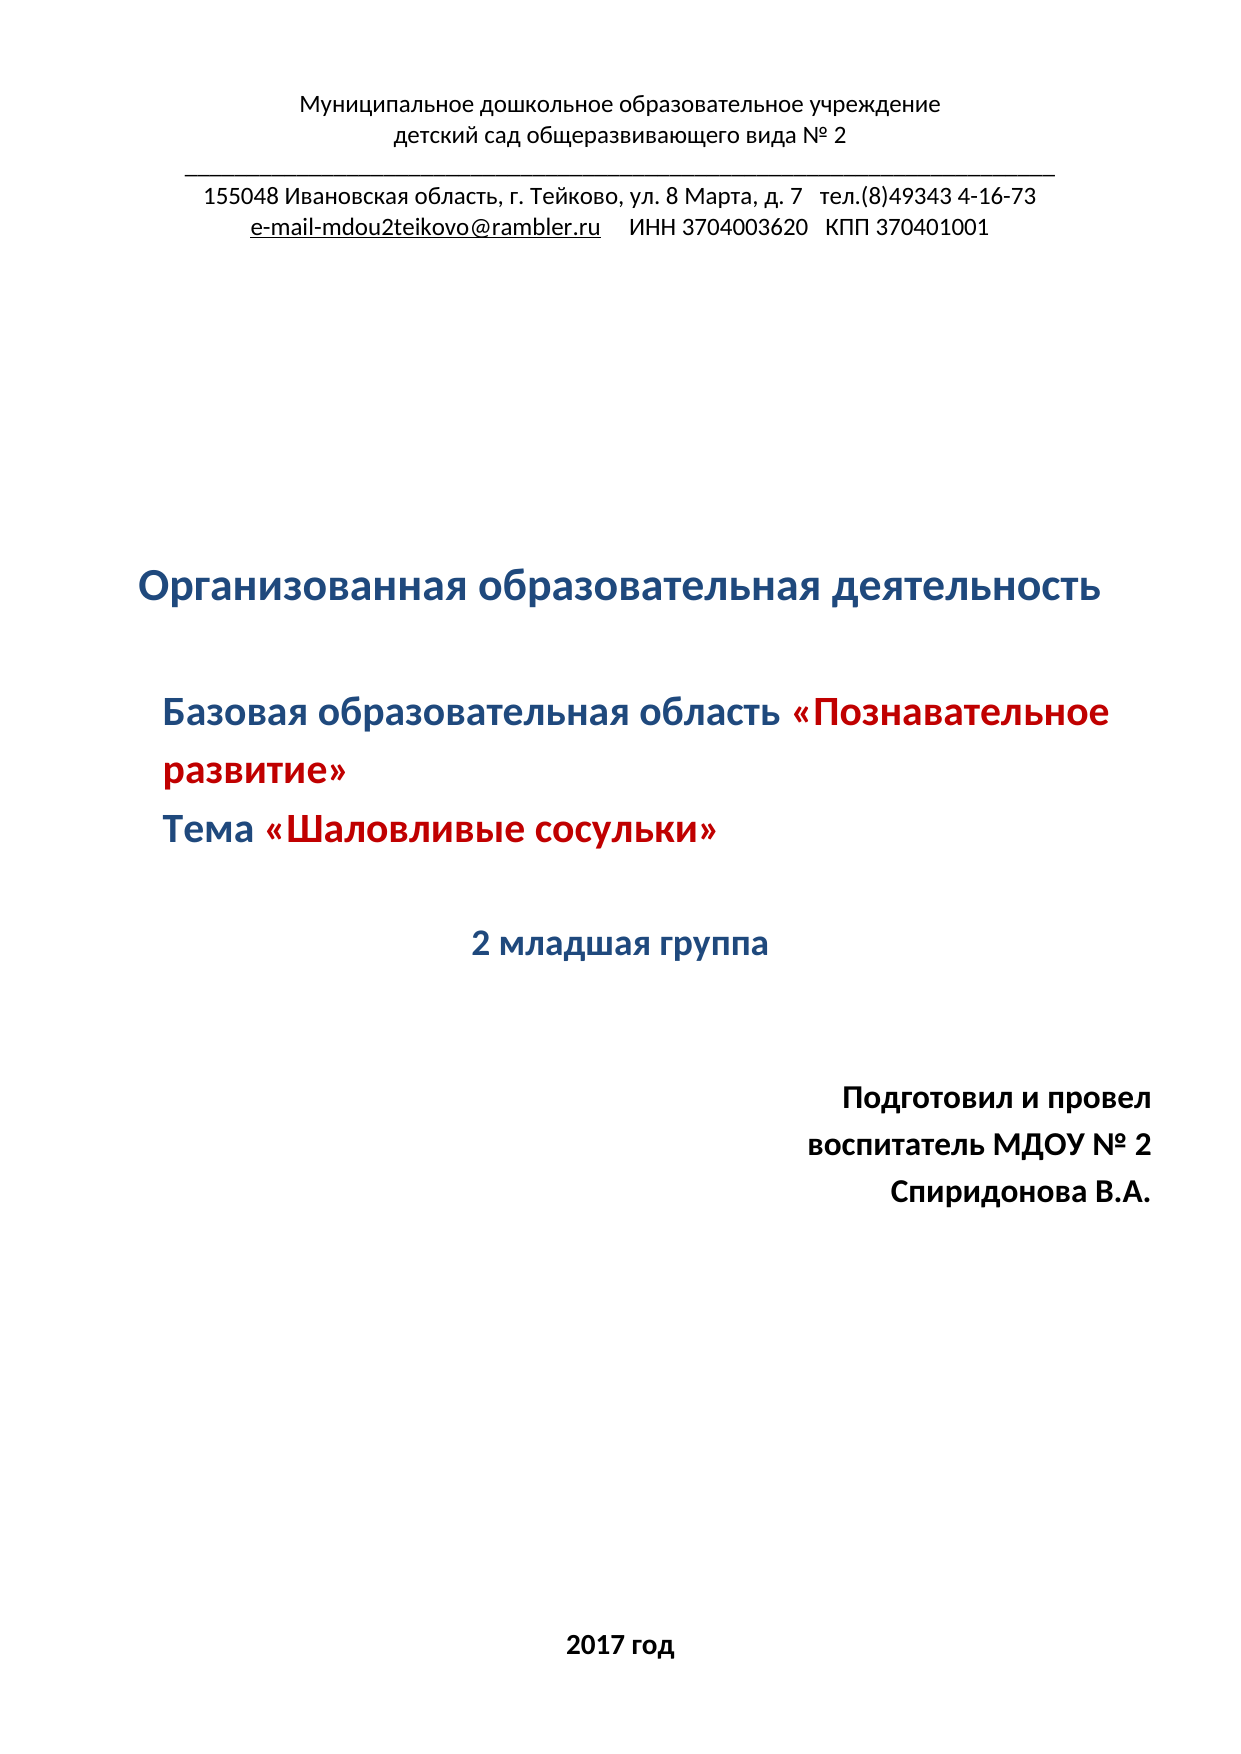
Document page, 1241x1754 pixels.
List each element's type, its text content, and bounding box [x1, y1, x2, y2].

text воспитатель МДОУ № 2 [89, 1123, 1152, 1164]
text Организованная образовательная деятельность [89, 556, 1152, 612]
text Спиридонова В.А. [89, 1170, 1152, 1211]
text 155048 Ивановская область, г. Тейково, ул. 8 Марта, д. 7 тел.(8)49343 4-16-73 [89, 180, 1152, 211]
text детский сад общеразвивающего вида № 2 [89, 119, 1152, 150]
text e-mail-mdou2teikovo@rambler.ru ИНН 3704003620 КПП 370401001 [89, 211, 1152, 241]
text Муниципальное дошкольное образовательное учреждение [89, 89, 1152, 119]
text Подготовил и провел [89, 1076, 1152, 1117]
text ______________________________________________________________________ [89, 150, 1152, 180]
text 2 младшая группа [89, 918, 1152, 964]
text Тема «Шаловливые сосульки» [162, 802, 1152, 852]
text Базовая образовательная область «Познавательное развитие» [162, 685, 1152, 794]
text 2017 год [89, 1626, 1152, 1662]
